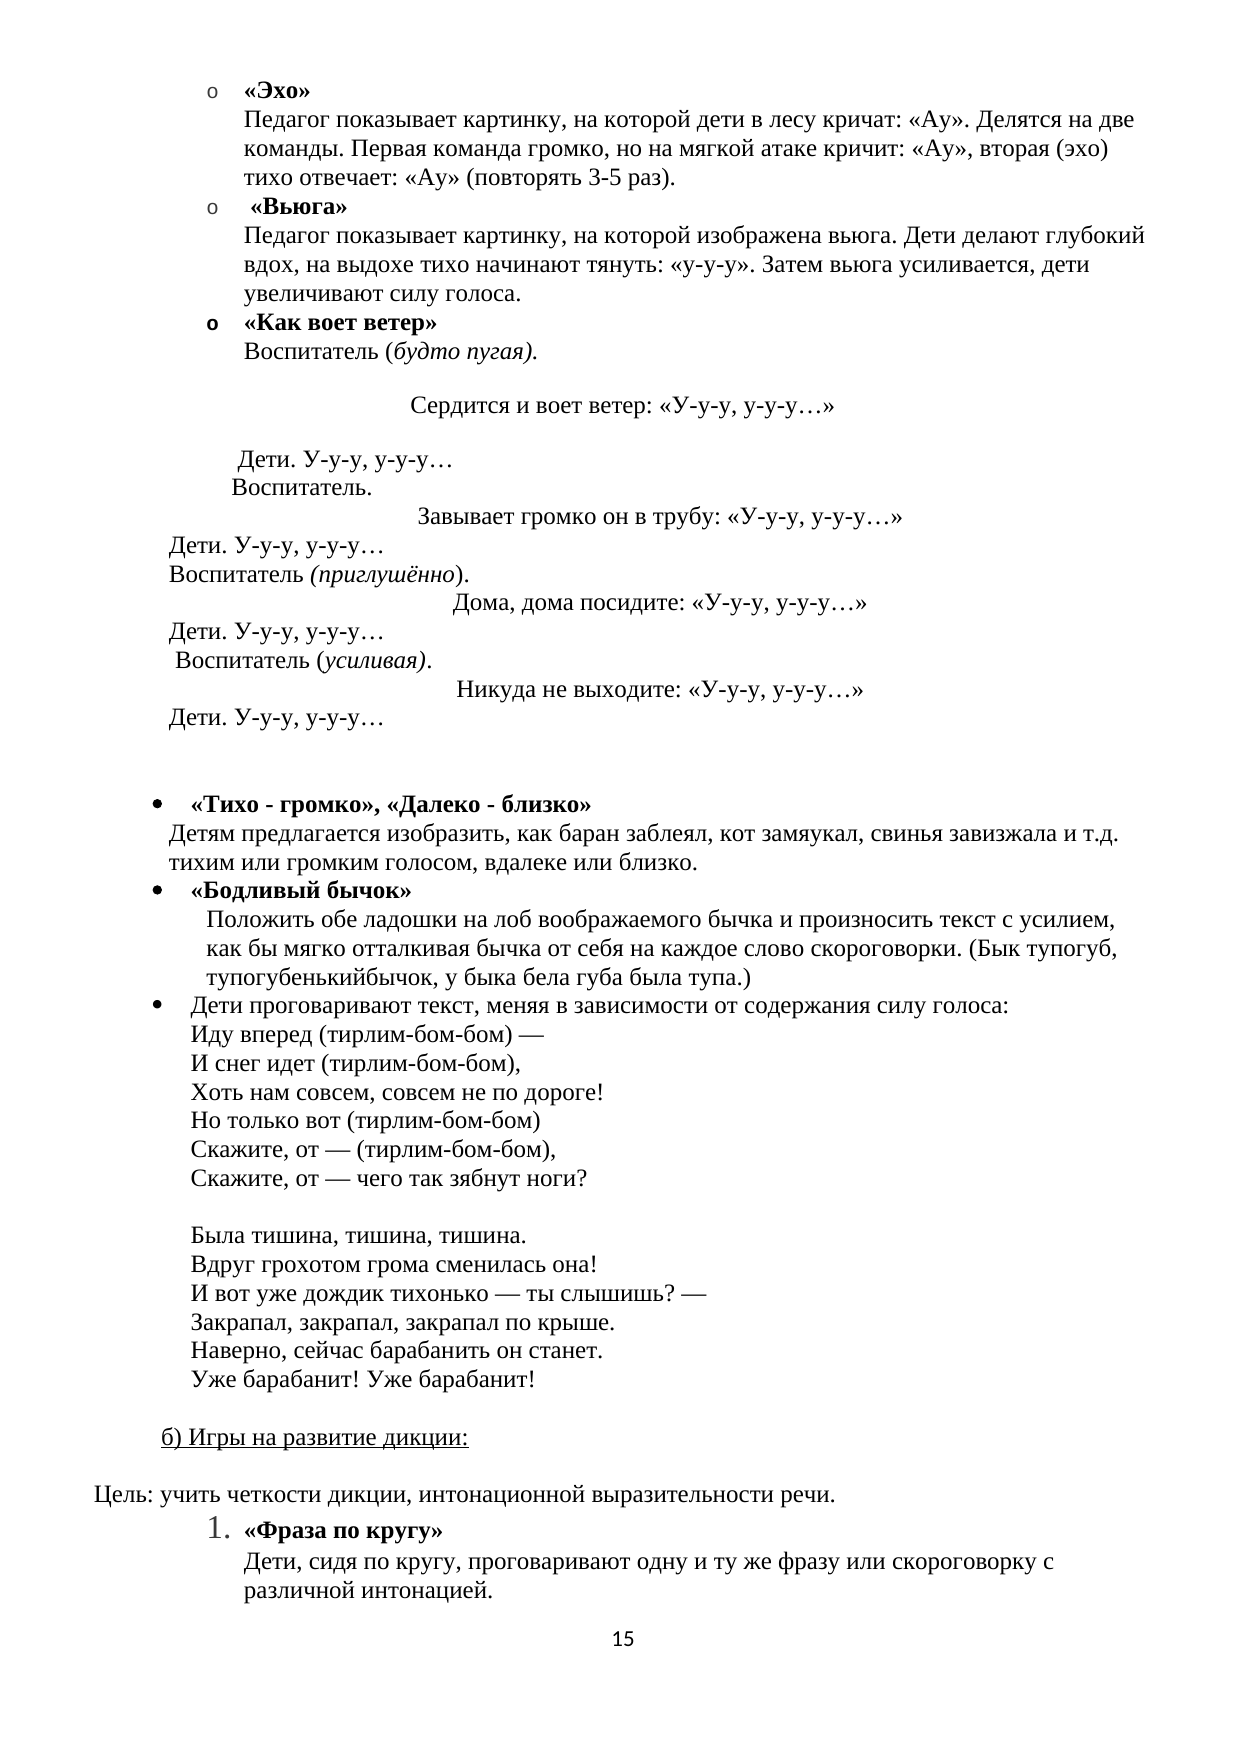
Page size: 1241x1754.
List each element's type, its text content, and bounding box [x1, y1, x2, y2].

list «Как воет ветер» [206, 307, 1152, 336]
list «Бодливый бычок» [153, 875, 1152, 904]
list Воспитатель. [169, 472, 1152, 501]
list «Фраза по кругу» Дети, сидя по кругу, проговаривают одну и ту же фразу или скороговорку с различной интонацией. [206, 1508, 1152, 1604]
text Цель: учить четкости дикции, интонационной выразительности речи. [94, 1450, 1152, 1508]
list Воспитатель (будто пугая). [244, 336, 1152, 365]
list Была тишина, тишина, тишина. Вдруг грохотом грома сменилась она! И вот уже дождик тихонько — ты слышишь? — Закрапал, закрапал, закрапал по крыше. Наверно, сейчас барабанить он станет. Уже барабанит! Уже барабанит! [190, 1220, 1152, 1393]
list Дома, дома посидите: «У-у-у, у-у-у…» [169, 587, 1152, 616]
text Сердится и воет ветер: «У-у-у, у-у-у…» [94, 390, 1152, 419]
text б) Игры на развитие дикции: [161, 1422, 1152, 1450]
list Детям предлагается изобразить, как баран заблеял, кот замяукал, свинья завизжала и т.д. тихим или громким голосом, вдалеке или близко. [169, 818, 1152, 875]
list Завывает громко он в трубу: «У-у-у, у-у-у…» [169, 501, 1152, 530]
text Положить обе ладошки на лоб воображаемого бычка и произносить текст с усилием, как бы мягко отталкивая бычка от себя на каждое слово скороговорки. (Бык тупогуб, тупогубенькийбычок, у быка бела губа была тупа.) [206, 904, 1152, 990]
list Дети. У-у-у, у-у-у… [169, 616, 1152, 645]
list Дети. У-у-у, у-у-у… [169, 530, 1152, 559]
list Дети проговаривают текст, меняя в зависимости от содержания силу голоса: [153, 990, 1152, 1019]
list «Вьюга» Педагог показывает картинку, на которой изображена вьюга. Дети делают глубокий вдох, на выдохе тихо начинают тянуть: «у-у-у». Затем вьюга усиливается, дети увеличивают силу голоса. [206, 191, 1152, 307]
list «Эхо» Педагог показывает картинку, на которой дети в лесу кричат: «Ау». Делятся на две команды. Первая команда громко, но на мягкой атаке кричит: «Ау», вторая (эхо) тихо отвечает: «Ау» (повторять 3-5 раз). [206, 75, 1152, 191]
list «Тихо - громко», «Далеко - близко» [153, 789, 1152, 818]
list Дети. У-у-у, у-у-у… [169, 702, 1152, 731]
list Дети. У-у-у, у-у-у… [169, 444, 1152, 472]
list Иду вперед (тирлим-бом-бом) — И снег идет (тирлим-бом-бом), Хоть нам совсем, совсем не по дороге! Но только вот (тирлим-бом-бом) Скажите, от — (тирлим-бом-бом), Скажите, от — чего так зябнут ноги? [190, 1019, 1152, 1192]
list Воспитатель (усиливая). [169, 645, 1152, 674]
list Воспитатель (приглушённо). [169, 559, 1152, 587]
list Никуда не выходите: «У-у-у, у-у-у…» [169, 674, 1152, 702]
